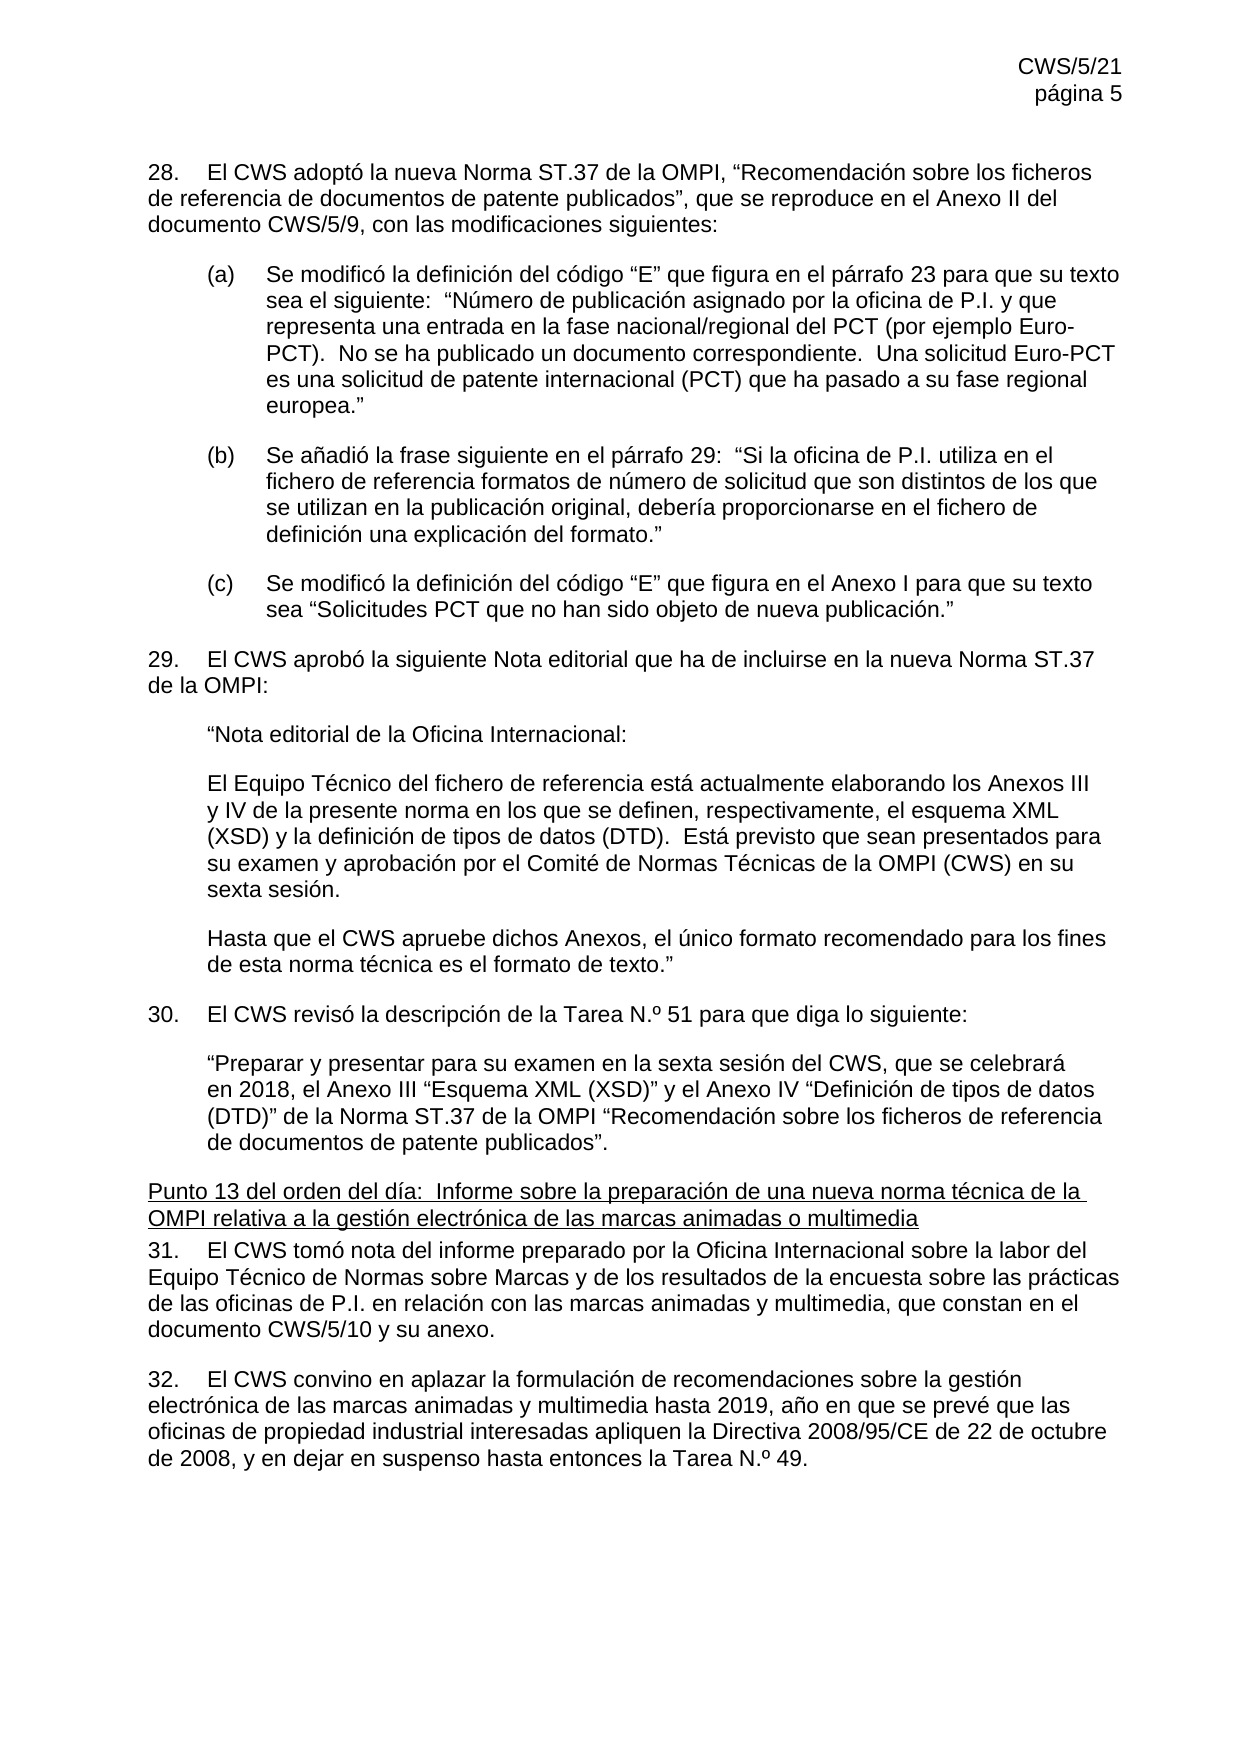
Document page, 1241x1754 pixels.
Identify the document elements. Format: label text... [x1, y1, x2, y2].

text El CWS aprobó la siguiente Nota editorial que ha de incluirse en la nueva Norma ST.37 de la OMPI: [148, 646, 1122, 698]
text “Nota editorial de la Oficina Internacional: [207, 721, 1122, 747]
list “Preparar y presentar para su examen en la sexta sesión del CWS, que se celebrará en 2018, el Anexo III “Esquema XML (XSD)” y el Anexo IV “Definición de tipos de datos (DTD)” de la Norma ST.37 de la OMPI “Recomendación sobre los ficheros de referencia de documentos de patente publicados”. [207, 1050, 1122, 1155]
text El CWS convino en aplazar la formulación de recomendaciones sobre la gestión electrónica de las marcas animadas y multimedia hasta 2019, año en que se prevé que las oficinas de propiedad industrial interesadas apliquen la Directiva 2008/95/CE de 22 de octubre de 2008, y en dejar en suspenso hasta entonces la Tarea N.º 49. [148, 1366, 1122, 1471]
text El CWS revisó la descripción de la Tarea N.º 51 para que diga lo siguiente: [148, 1001, 1122, 1027]
text El Equipo Técnico del fichero de referencia está actualmente elaborando los Anexos III y IV de la presente norma en los que se definen, respectivamente, el esquema XML (XSD) y la definición de tipos de datos (DTD). Está previsto que sean presentados para su examen y aprobación por el Comité de Normas Técnicas de la OMPI (CWS) en su sexta sesión. [207, 770, 1122, 902]
list Se modificó la definición del código “E” que figura en el párrafo 23 para que su texto sea el siguiente: “Número de publicación asignado por la oficina de P.I. y que representa una entrada en la fase nacional/regional del PCT (por ejemplo Euro-PCT). No se ha publicado un documento correspondiente. Una solicitud Euro-PCT es una solicitud de patente internacional (PCT) que ha pasado a su fase regional europea.” [207, 261, 1122, 419]
text El CWS adoptó la nueva Norma ST.37 de la OMPI, “Recomendación sobre los ficheros de referencia de documentos de patente publicados”, que se reproduce en el Anexo II del documento CWS/5/9, con las modificaciones siguientes: [148, 158, 1122, 238]
list Se añadió la frase siguiente en el párrafo 29: “Si la oficina de P.I. utiliza en el fichero de referencia formatos de número de solicitud que son distintos de los que se utilizan en la publicación original, debería proporcionarse en el fichero de definición una explicación del formato.” [207, 442, 1122, 547]
text Hasta que el CWS apruebe dichos Anexos, el único formato recomendado para los fines de esta norma técnica es el formato de texto.” [207, 925, 1122, 978]
list Se modificó la definición del código “E” que figura en el Anexo I para que su texto sea “Solicitudes PCT que no han sido objeto de nueva publicación.” [207, 570, 1122, 623]
subtitle Punto 13 del orden del día: Informe sobre la preparación de una nueva norma técnica de la OMPI relativa a la gestión electrónica de las marcas animadas o multimedia [148, 1178, 1122, 1231]
text El CWS tomó nota del informe preparado por la Oficina Internacional sobre la labor del Equipo Técnico de Normas sobre Marcas y de los resultados de la encuesta sobre las prácticas de las oficinas de P.I. en relación con las marcas animadas y multimedia, que constan en el documento CWS/5/10 y su anexo. [148, 1237, 1122, 1343]
